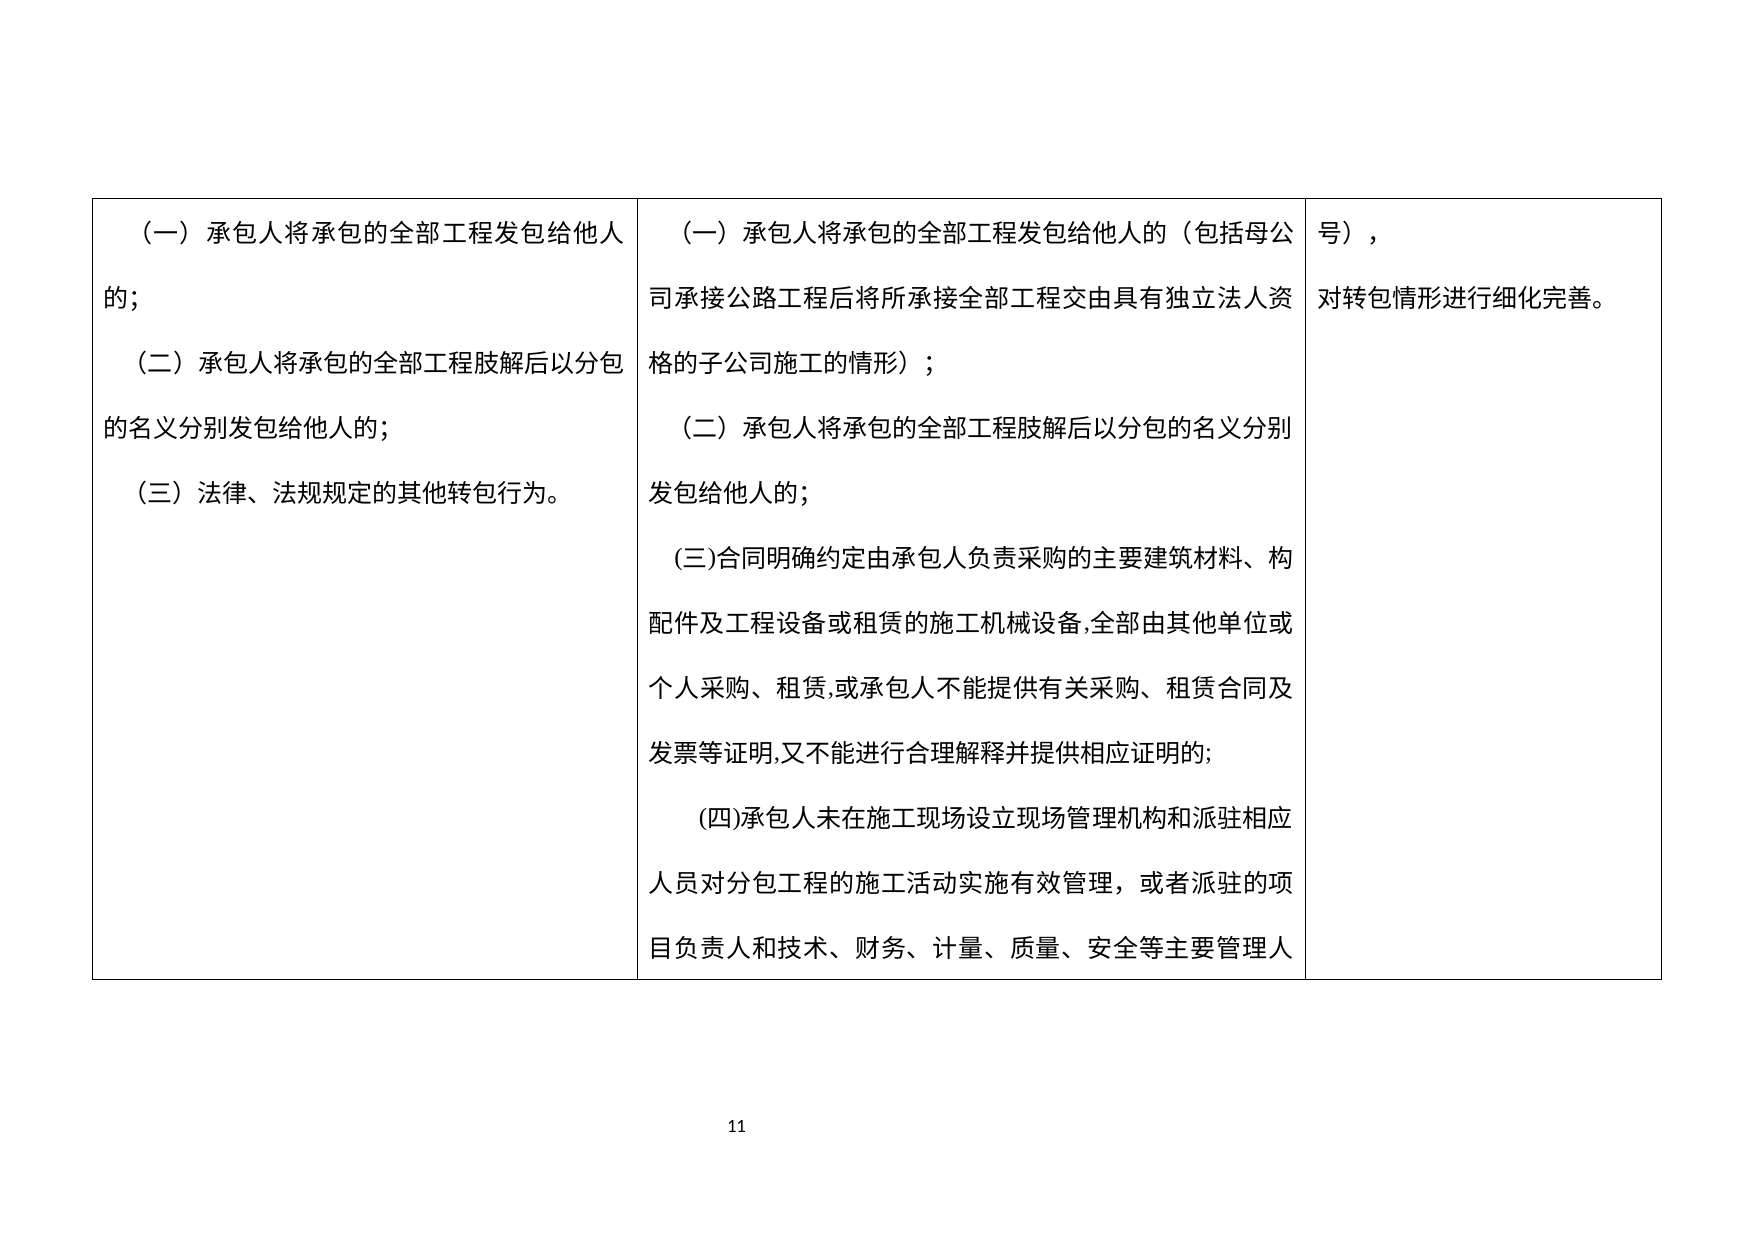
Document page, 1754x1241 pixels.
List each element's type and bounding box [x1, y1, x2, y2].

table_cell [1306, 199, 1661, 979]
table_cell [93, 199, 637, 979]
table_cell [638, 199, 1305, 979]
